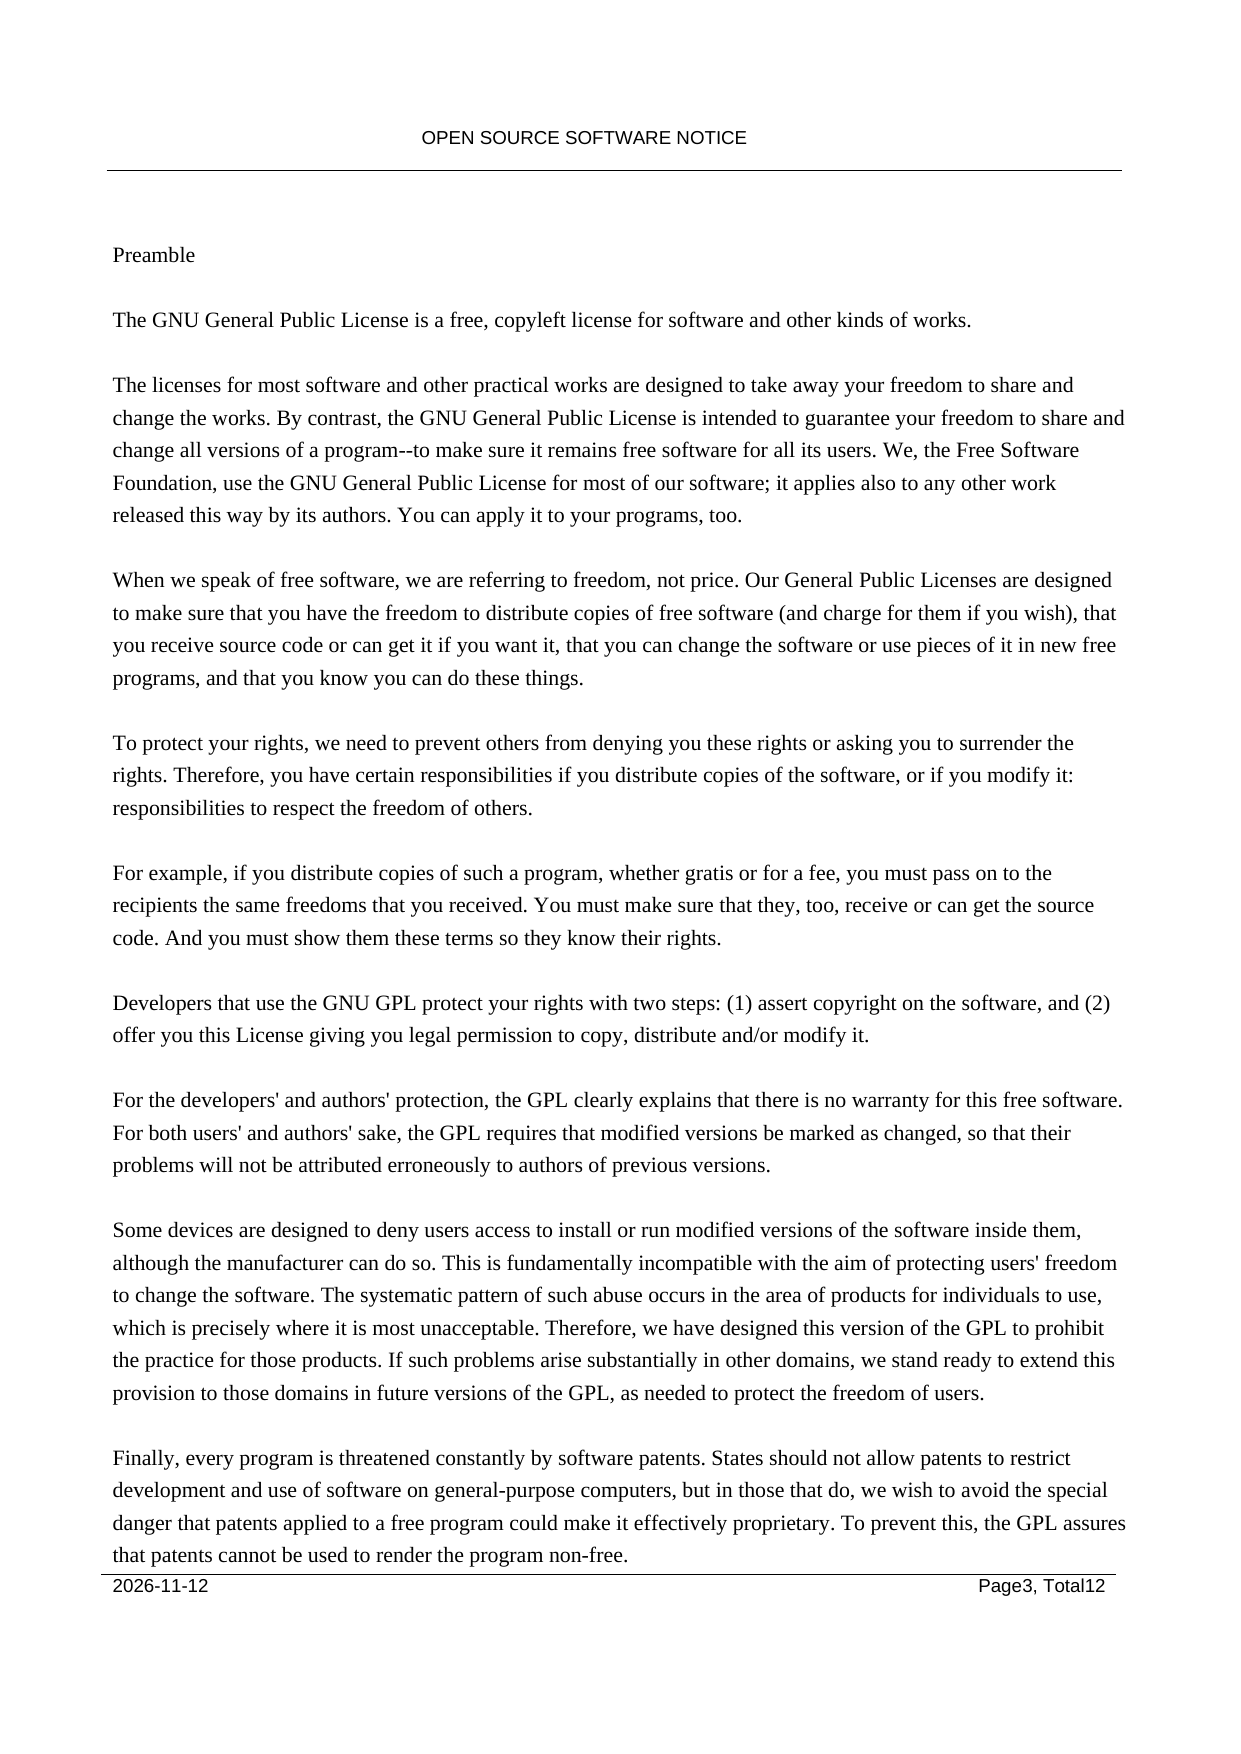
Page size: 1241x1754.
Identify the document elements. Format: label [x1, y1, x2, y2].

text [112, 206, 1128, 1571]
